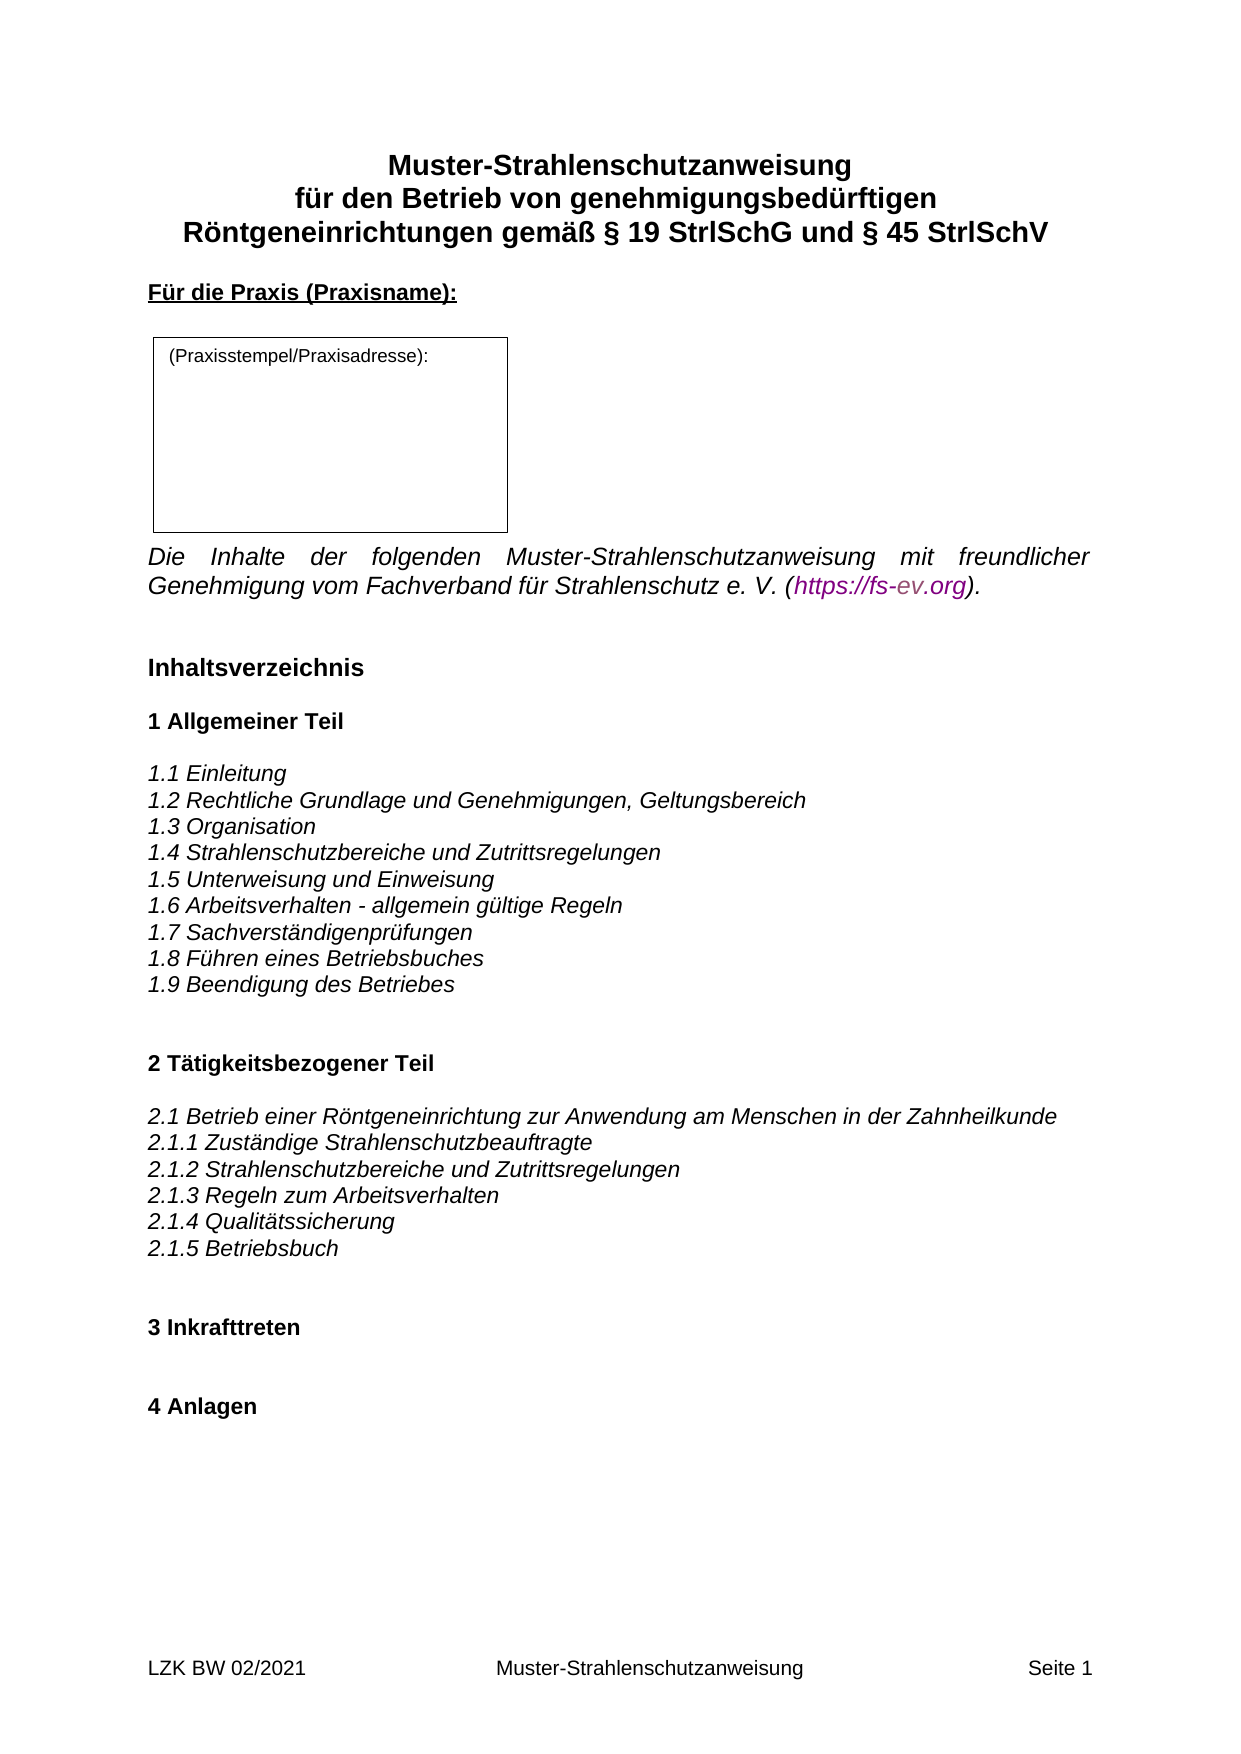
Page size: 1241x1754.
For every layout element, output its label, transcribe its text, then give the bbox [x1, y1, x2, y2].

text 2.1.4 Qualitätssicherung [148, 1208, 1093, 1235]
text 1.6 Arbeitsverhalten - allgemein gültige Regeln [148, 892, 1093, 918]
text 2.1.5 Betriebsbuch [148, 1235, 1093, 1261]
text 1.5 Unterweisung und Einweisung [148, 866, 1093, 892]
text 4 Anlagen [148, 1393, 1093, 1419]
text 1.3 Organisation [148, 813, 1093, 839]
text 1.2 Rechtliche Grundlage und Genehmigungen, Geltungsbereich [148, 787, 1093, 813]
text Inhaltsverzeichnis [148, 652, 1093, 681]
text 2 Tätigkeitsbezogener Teil [148, 1050, 1093, 1077]
text 2.1.2 Strahlenschutzbereiche und Zutrittsregelungen [148, 1156, 1093, 1182]
text 1.9 Beendigung des Betriebes [148, 971, 1093, 997]
text Für die Praxis (Praxisname): [148, 279, 1093, 305]
text 2.1.3 Regeln zum Arbeitsverhalten [148, 1182, 1093, 1208]
text Die Inhalte der folgenden Muster-Strahlenschutzanweisung mit freundlicher Genehmigung vom Fachverband für Strahlenschutz e. V. (https://fs-ev.org). [148, 542, 1093, 600]
text für den Betrieb von genehmigungsbedürftigen Röntgeneinrichtungen gemäß § 19 StrlSchG und § 45 StrlSchV [148, 181, 1093, 279]
text 2.1.1 Zuständige Strahlenschutzbeauftragte [148, 1129, 1093, 1156]
text 1.8 Führen eines Betriebsbuches [148, 945, 1093, 971]
text 1 Allgemeiner Teil [148, 708, 1093, 734]
text 1.1 Einleitung [148, 760, 1093, 787]
text Muster-Strahlenschutzanweisung [148, 148, 1093, 181]
text 1.7 Sachverständigenprüfungen [148, 918, 1093, 945]
text 3 Inkrafttreten [148, 1314, 1093, 1340]
text 1.4 Strahlenschutzbereiche und Zutrittsregelungen [148, 839, 1093, 866]
text 2.1 Betrieb einer Röntgeneinrichtung zur Anwendung am Menschen in der Zahnheilkunde [148, 1103, 1093, 1129]
